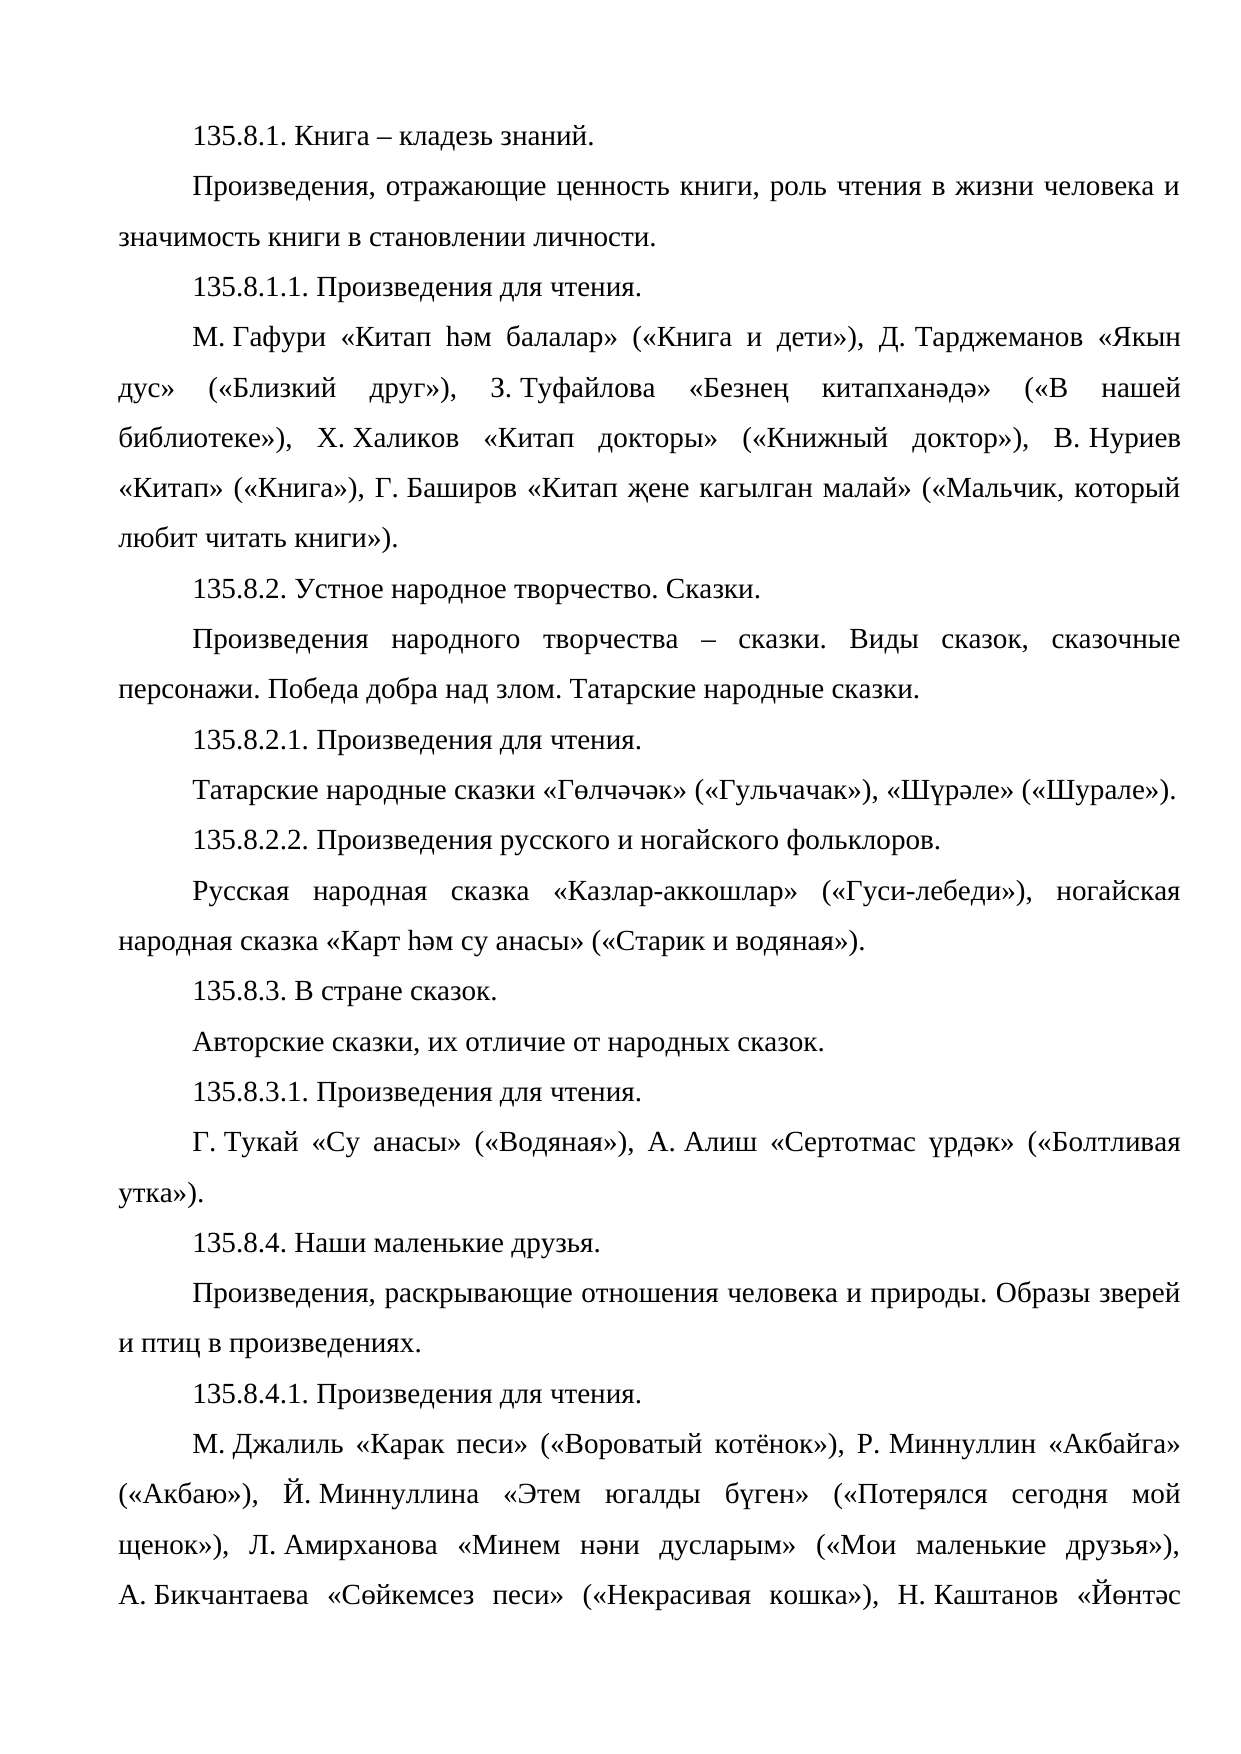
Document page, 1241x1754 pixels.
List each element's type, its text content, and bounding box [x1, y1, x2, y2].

text 135.8.4.1. Произведения для чтения. [118, 1376, 1181, 1409]
text Русская народная сказка «Казлар-аккошлар» («Гуси-лебеди»), ногайская народная сказка «Карт һәм су анасы» («Старик и водяная»). [118, 873, 1181, 957]
text 135.8.3. В стране сказок. [118, 973, 1181, 1007]
text Авторские сказки, их отличие от народных сказок. [118, 1024, 1181, 1057]
text Произведения, отражающие ценность книги, роль чтения в жизни человека и значимость книги в становлении личности. [118, 168, 1181, 252]
text М. Гафури «Китап һәм балалар» («Книга и дети»), Д. Тарджеманов «Якын дус» («Близкий друг»), З. Туфайлова «Безнең китапханәдә» («В нашей библиотеке»), Х. Халиков «Китап докторы» («Книжный доктор»), В. Нуриев «Китап» («Книга»), Г. Баширов «Китап җене кагылган малай» («Мальчик, который любит читать книги»). [118, 319, 1181, 554]
text Произведения, раскрывающие отношения человека и природы. Образы зверей и птиц в произведениях. [118, 1275, 1181, 1359]
text 135.8.1. Книга – кладезь знаний. [118, 118, 1181, 152]
text 135.8.2. Устное народное творчество. Сказки. [118, 571, 1181, 604]
text Татарские народные сказки «Гөлчәчәк» («Гульчачак»), «Шүрәле» («Шурале»). [118, 772, 1181, 806]
text 135.8.2.2. Произведения русского и ногайского фольклоров. [118, 822, 1181, 856]
text 135.8.3.1. Произведения для чтения. [118, 1074, 1181, 1108]
text Произведения народного творчества – сказки. Виды сказок, сказочные персонажи. Победа добра над злом. Татарские народные сказки. [118, 621, 1181, 705]
text 135.8.2.1. Произведения для чтения. [118, 722, 1181, 755]
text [118, 1426, 1181, 1611]
text 135.8.1.1. Произведения для чтения. [118, 269, 1181, 303]
text Г. Тукай «Су анасы» («Водяная»), А. Алиш «Сертотмас үрдәк» («Болтливая утка»). [118, 1124, 1181, 1208]
text 135.8.4. Наши маленькие друзья. [118, 1225, 1181, 1258]
